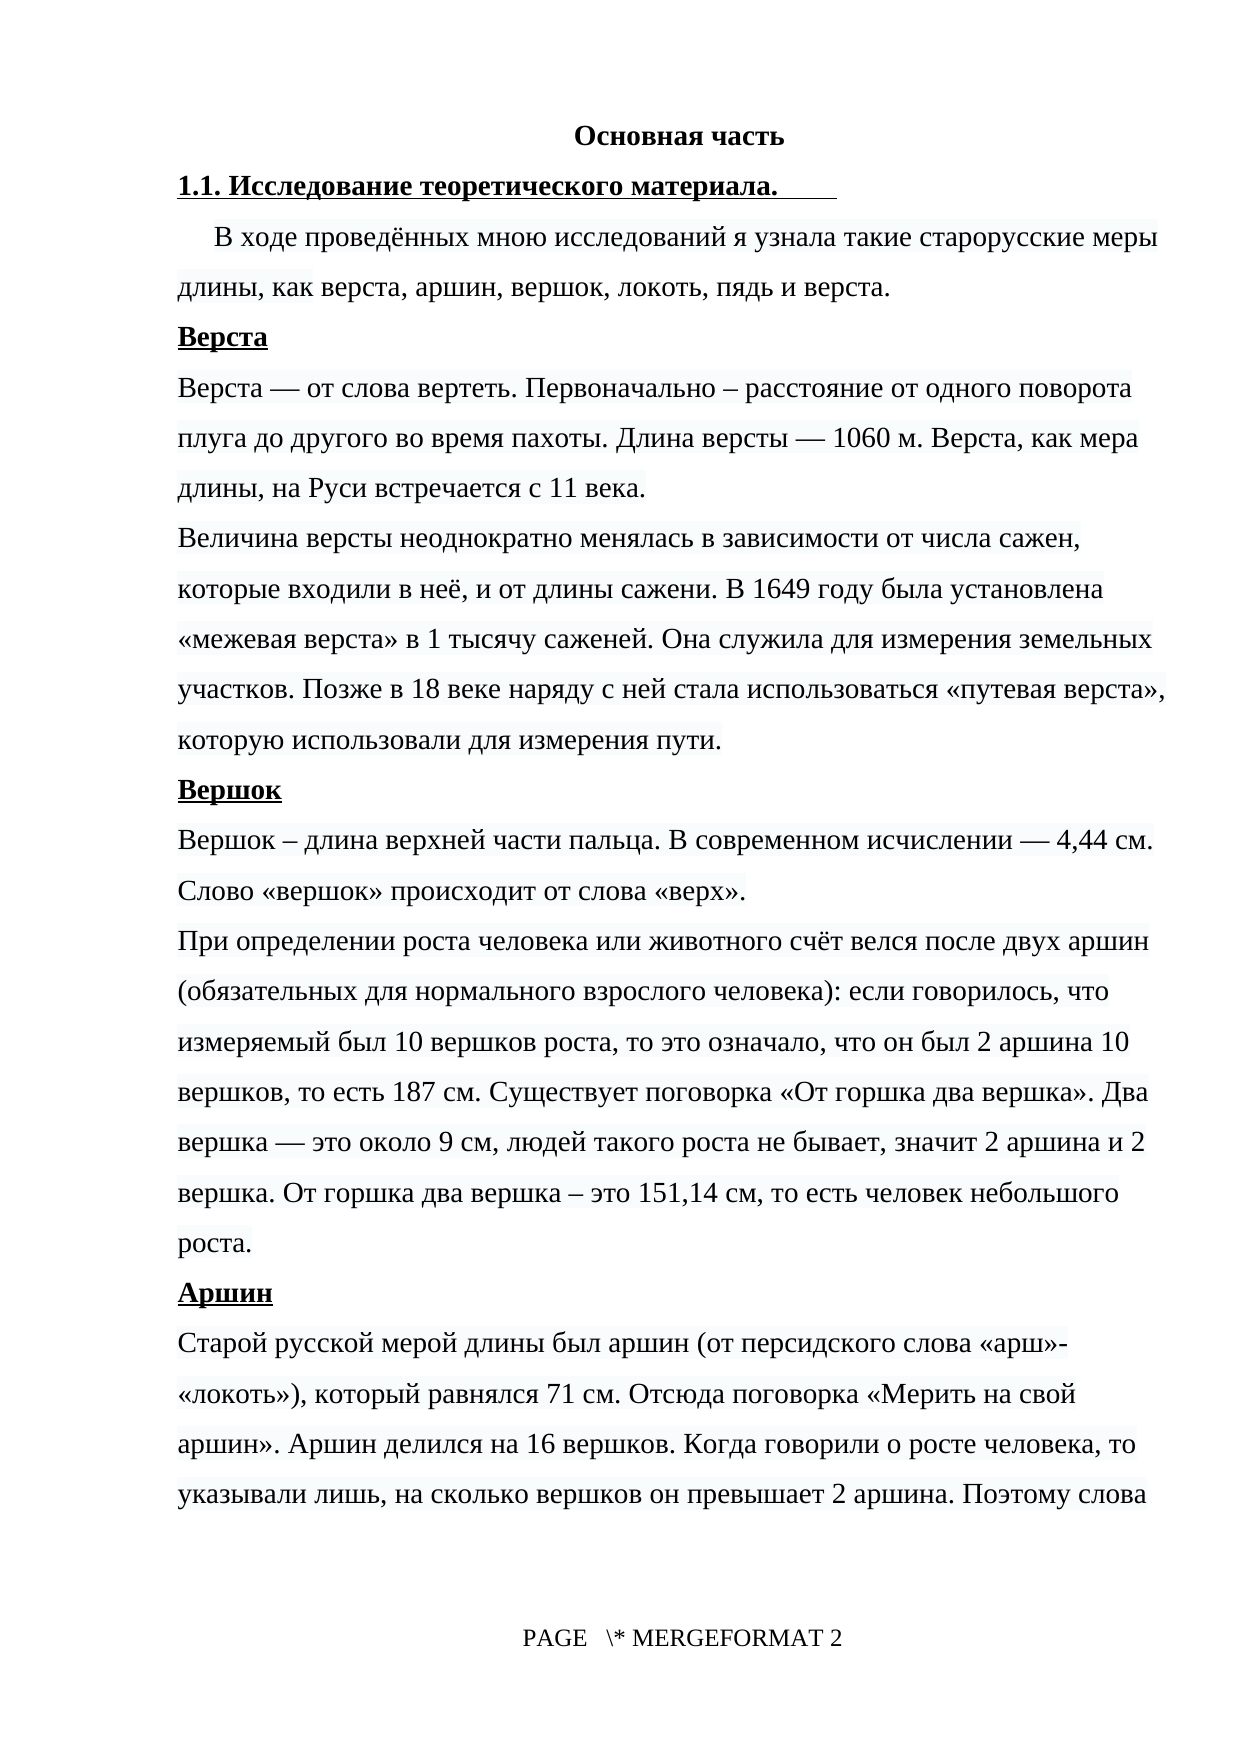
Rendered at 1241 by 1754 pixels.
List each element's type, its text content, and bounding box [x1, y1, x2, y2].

text Верста — от слова вертеть. Первоначально – расстояние от одного поворота плуга до другого во время пахоты. Длина версты — 1060 м. Верста, как мера длины, на Руси встречается с 11 века. [177, 370, 1181, 504]
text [177, 1326, 1181, 1510]
text При определении роста человека или животного счёт велся после двух аршин (обязательных для нормального взрослого человека): если говорилось, что измеряемый был 10 вершков роста, то это означало, что он был 2 аршина 10 вершков, то есть 187 см. Существует поговорка «От горшка два вершка». Два вершка — это около 9 см, людей такого роста не бывает, значит 2 аршина и 2 вершка. От горшка два вершка – это 151,14 см, то есть человек небольшого роста. [177, 923, 1181, 1258]
text Основная часть [177, 118, 1181, 152]
text 1.1. Исследование теоретического материала. [177, 168, 1181, 202]
text Вершок [177, 772, 1181, 806]
text Величина версты неоднократно менялась в зависимости от числа сажен, которые входили в неё, и от длины сажени. В 1649 году была установлена «межевая верста» в 1 тысячу саженей. Она служила для измерения земельных участков. Позже в 18 веке наряду с ней стала использоваться «путевая верста», которую использовали для измерения пути. [177, 521, 1181, 755]
text Аршин [177, 1275, 1181, 1309]
text В ходе проведённых мною исследований я узнала такие старорусские меры длины, как верста, аршин, вершок, локоть, пядь и верста. [177, 219, 1181, 303]
text Вершок – длина верхней части пальца. В современном исчислении — 4,44 см. Слово «вершок» происходит от слова «верх». [177, 822, 1181, 906]
text Верста [177, 319, 1181, 353]
